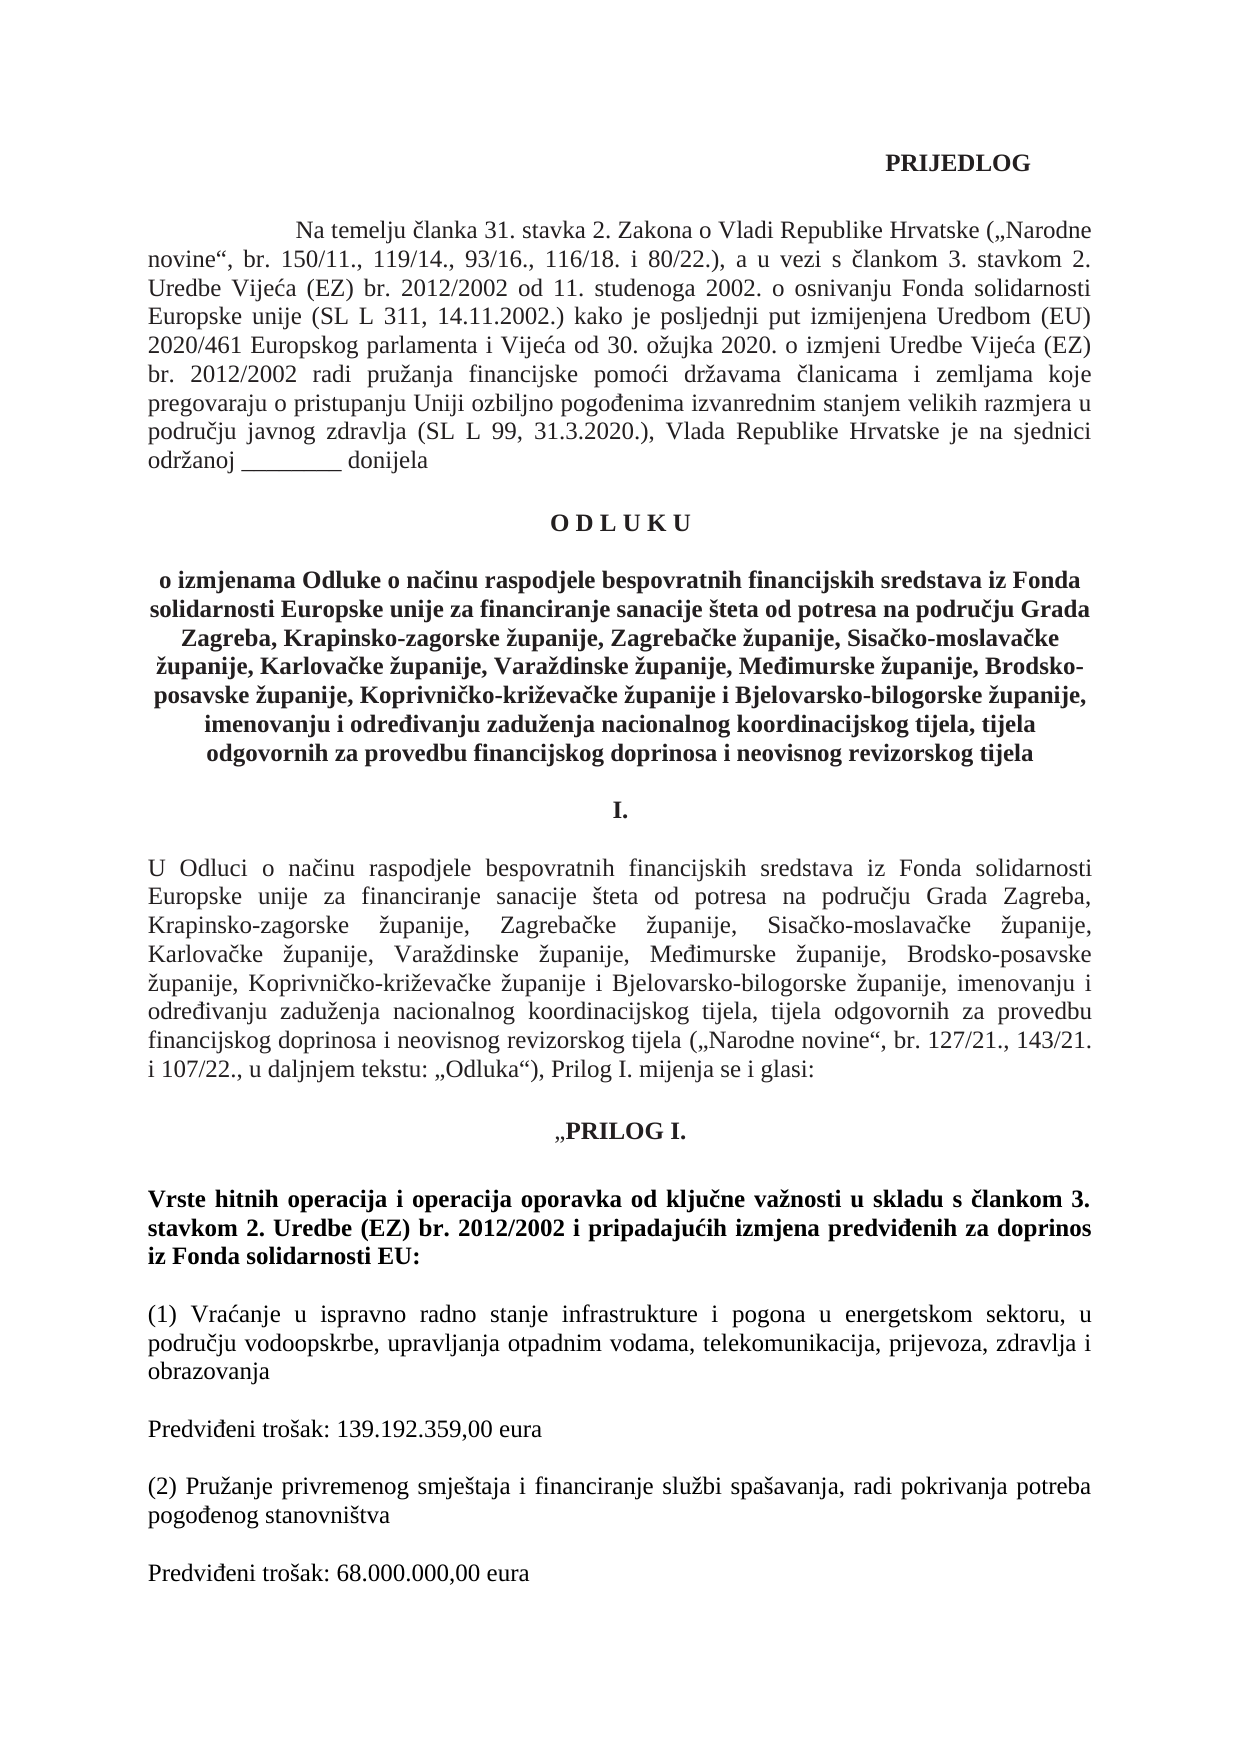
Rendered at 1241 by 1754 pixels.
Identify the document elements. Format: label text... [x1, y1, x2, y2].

text (2) Pružanje privremenog smještaja i financiranje službi spašavanja, radi pokrivanja potreba pogođenog stanovništva [148, 1471, 1092, 1529]
text „PRILOG I. [148, 1116, 1092, 1145]
text Predviđeni trošak: 139.192.359,00 eura [148, 1414, 1092, 1443]
text I. [148, 795, 1092, 824]
text Na temelju članka 31. stavka 2. Zakona o Vladi Republike Hrvatske („Narodne novine“, br. 150/11., 119/14., 93/16., 116/18. i 80/22.), a u vezi s člankom 3. stavkom 2. Uredbe Vijeća (EZ) br. 2012/2002 od 11. studenoga 2002. o osnivanju Fonda solidarnosti Europske unije (SL L 311, 14.11.2002.) kako je posljednji put izmijenjena Uredbom (EU) 2020/461 Europskog parlamenta i Vijeća od 30. ožujka 2020. o izmjeni Uredbe Vijeća (EZ) br. 2012/2002 radi pružanja financijske pomoći državama članicama i zemljama koje pregovaraju o pristupanju Uniji ozbiljno pogođenima izvanrednim stanjem velikih razmjera u području javnog zdravlja (SL L 99, 31.3.2020.), Vlada Republike Hrvatske je na sjednici održanoj ________ donijela [148, 215, 1092, 474]
text PRIJEDLOG [148, 148, 1092, 176]
text Vrste hitnih operacija i operacija oporavka od ključne važnosti u skladu s člankom 3. stavkom 2. Uredbe (EZ) br. 2012/2002 i pripadajućih izmjena predviđenih za doprinos iz Fonda solidarnosti EU: [148, 1184, 1092, 1270]
text U Odluci o načinu raspodjele bespovratnih financijskih sredstava iz Fonda solidarnosti Europske unije za financiranje sanacije šteta od potresa na području Grada Zagreba, Krapinsko-zagorske županije, Zagrebačke županije, Sisačko-moslavačke županije, Karlovačke županije, Varaždinske županije, Međimurske županije, Brodsko-posavske županije, Koprivničko-križevačke županije i Bjelovarsko-bilogorske županije, imenovanju i određivanju zaduženja nacionalnog koordinacijskog tijela, tijela odgovornih za provedbu financijskog doprinosa i neovisnog revizorskog tijela („Narodne novine“, br. 127/21., 143/21. i 107/22., u daljnjem tekstu: „Odluka“), Prilog I. mijenja se i glasi: [148, 853, 1092, 1083]
text (1) Vraćanje u ispravno radno stanje infrastrukture i pogona u energetskom sektoru, u području vodoopskrbe, upravljanja otpadnim vodama, telekomunikacija, prijevoza, zdravlja i obrazovanja [148, 1299, 1092, 1385]
text O D L U K U [148, 508, 1092, 536]
text o izmjenama Odluke o načinu raspodjele bespovratnih financijskih sredstava iz Fonda solidarnosti Europske unije za financiranje sanacije šteta od potresa na području Grada Zagreba, Krapinsko-zagorske županije, Zagrebačke županije, Sisačko-moslavačke županije, Karlovačke županije, Varaždinske županije, Međimurske županije, Brodsko-posavske županije, Koprivničko-križevačke županije i Bjelovarsko-bilogorske županije, imenovanju i određivanju zaduženja nacionalnog koordinacijskog tijela, tijela odgovornih za provedbu financijskog doprinosa i neovisnog revizorskog tijela [148, 565, 1092, 766]
text Predviđeni trošak: 68.000.000,00 eura [148, 1558, 1092, 1586]
